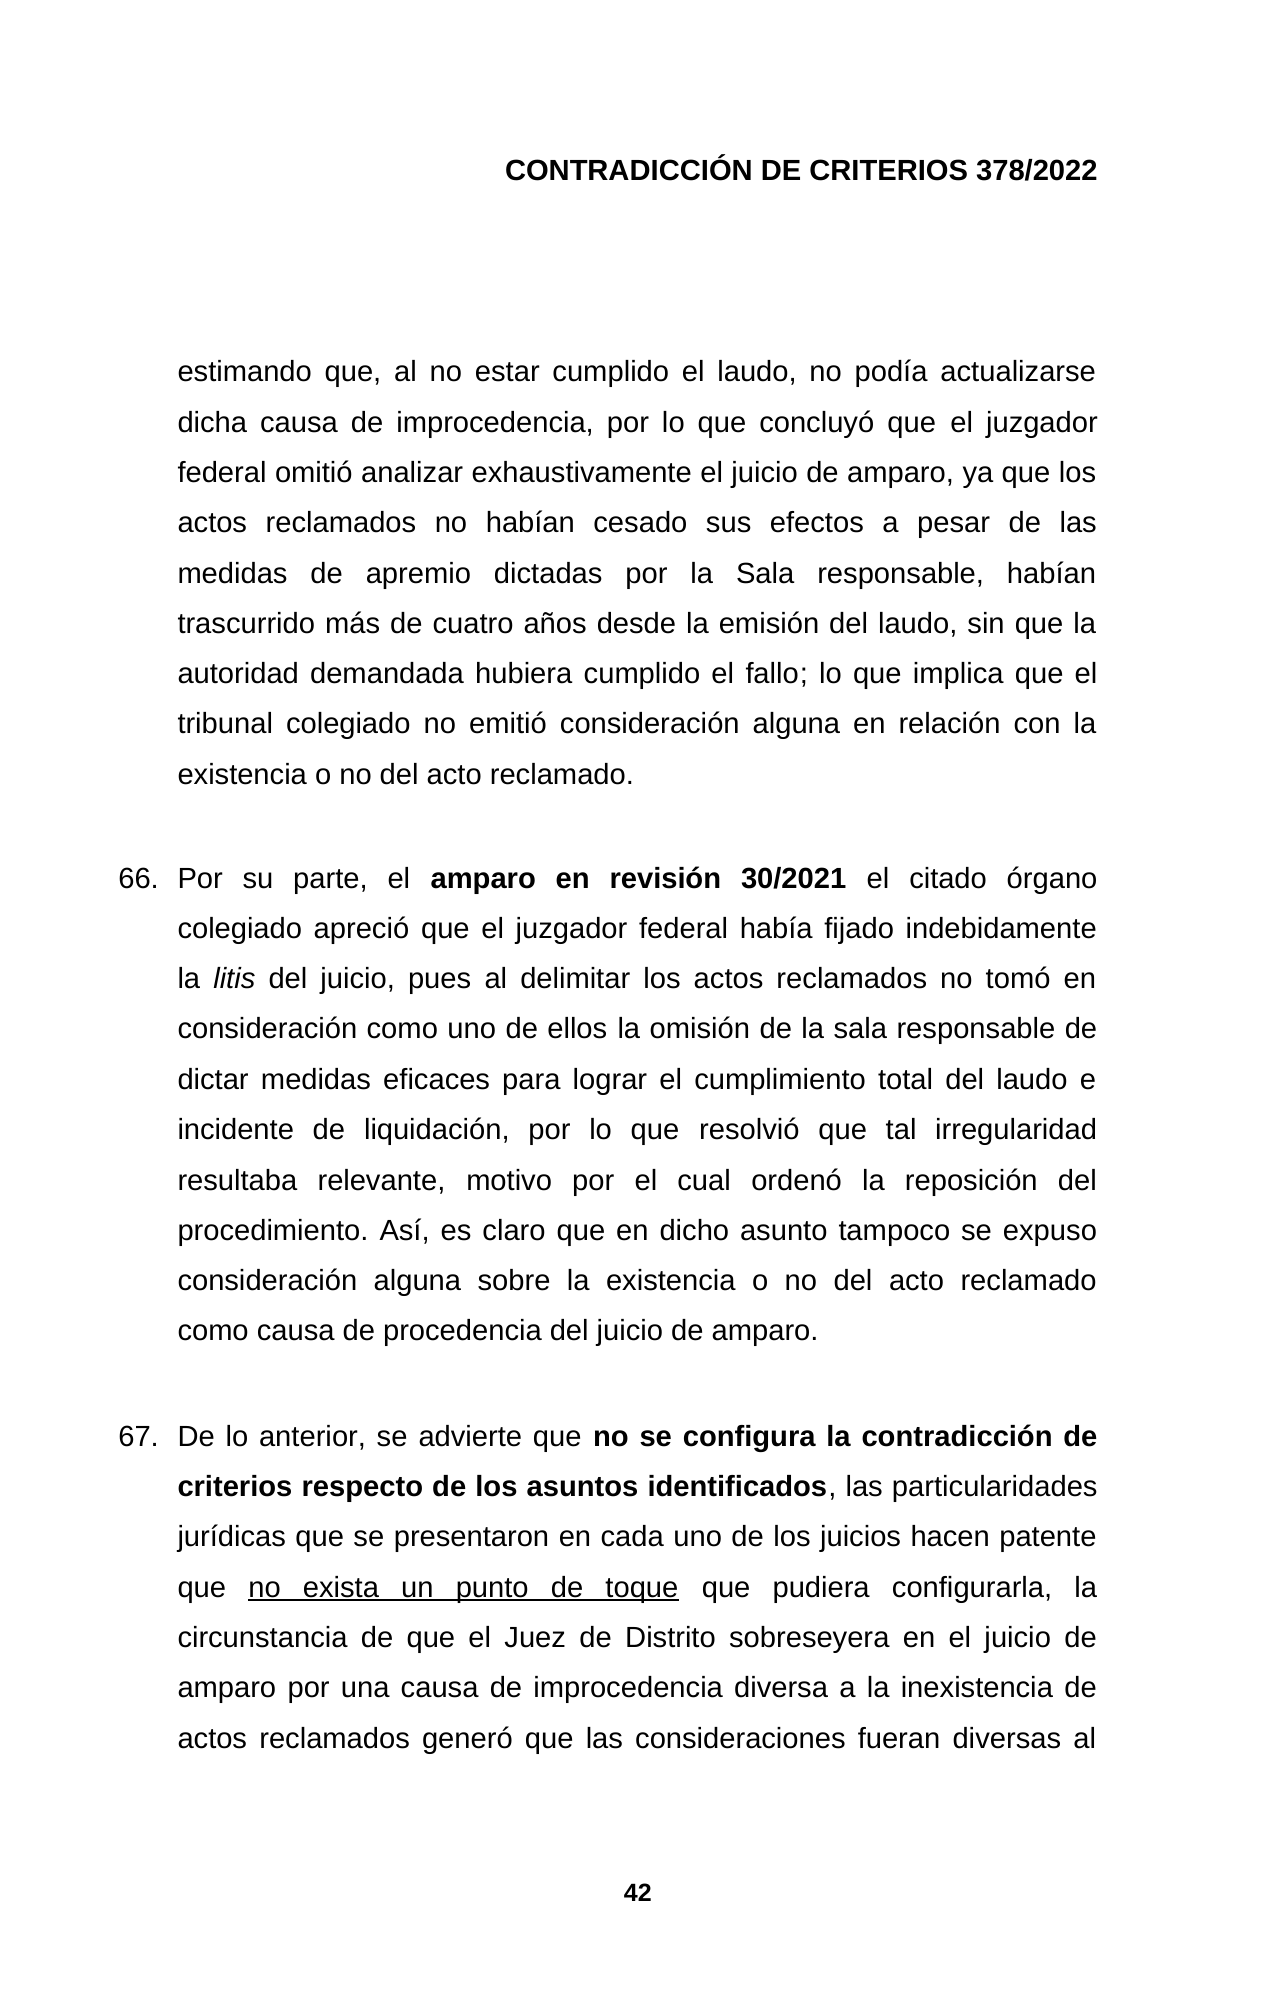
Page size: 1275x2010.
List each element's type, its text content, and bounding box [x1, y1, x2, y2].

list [118, 1419, 1098, 1754]
list Por su parte, el amparo en revisión 30/2021 el citado órgano colegiado apreció que el juzgador federal había fijado indebidamente la litis del juicio, pues al delimitar los actos reclamados no tomó en consideración como uno de ellos la omisión de la sala responsable de dictar medidas eficaces para lograr el cumplimiento total del laudo e incidente de liquidación, por lo que resolvió que tal irregularidad resultaba relevante, motivo por el cual ordenó la reposición del procedimiento. Así, es claro que en dicho asunto tampoco se expuso consideración alguna sobre la existencia o no del acto reclamado como causa de procedencia del juicio de amparo. [118, 861, 1098, 1347]
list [118, 354, 1098, 790]
